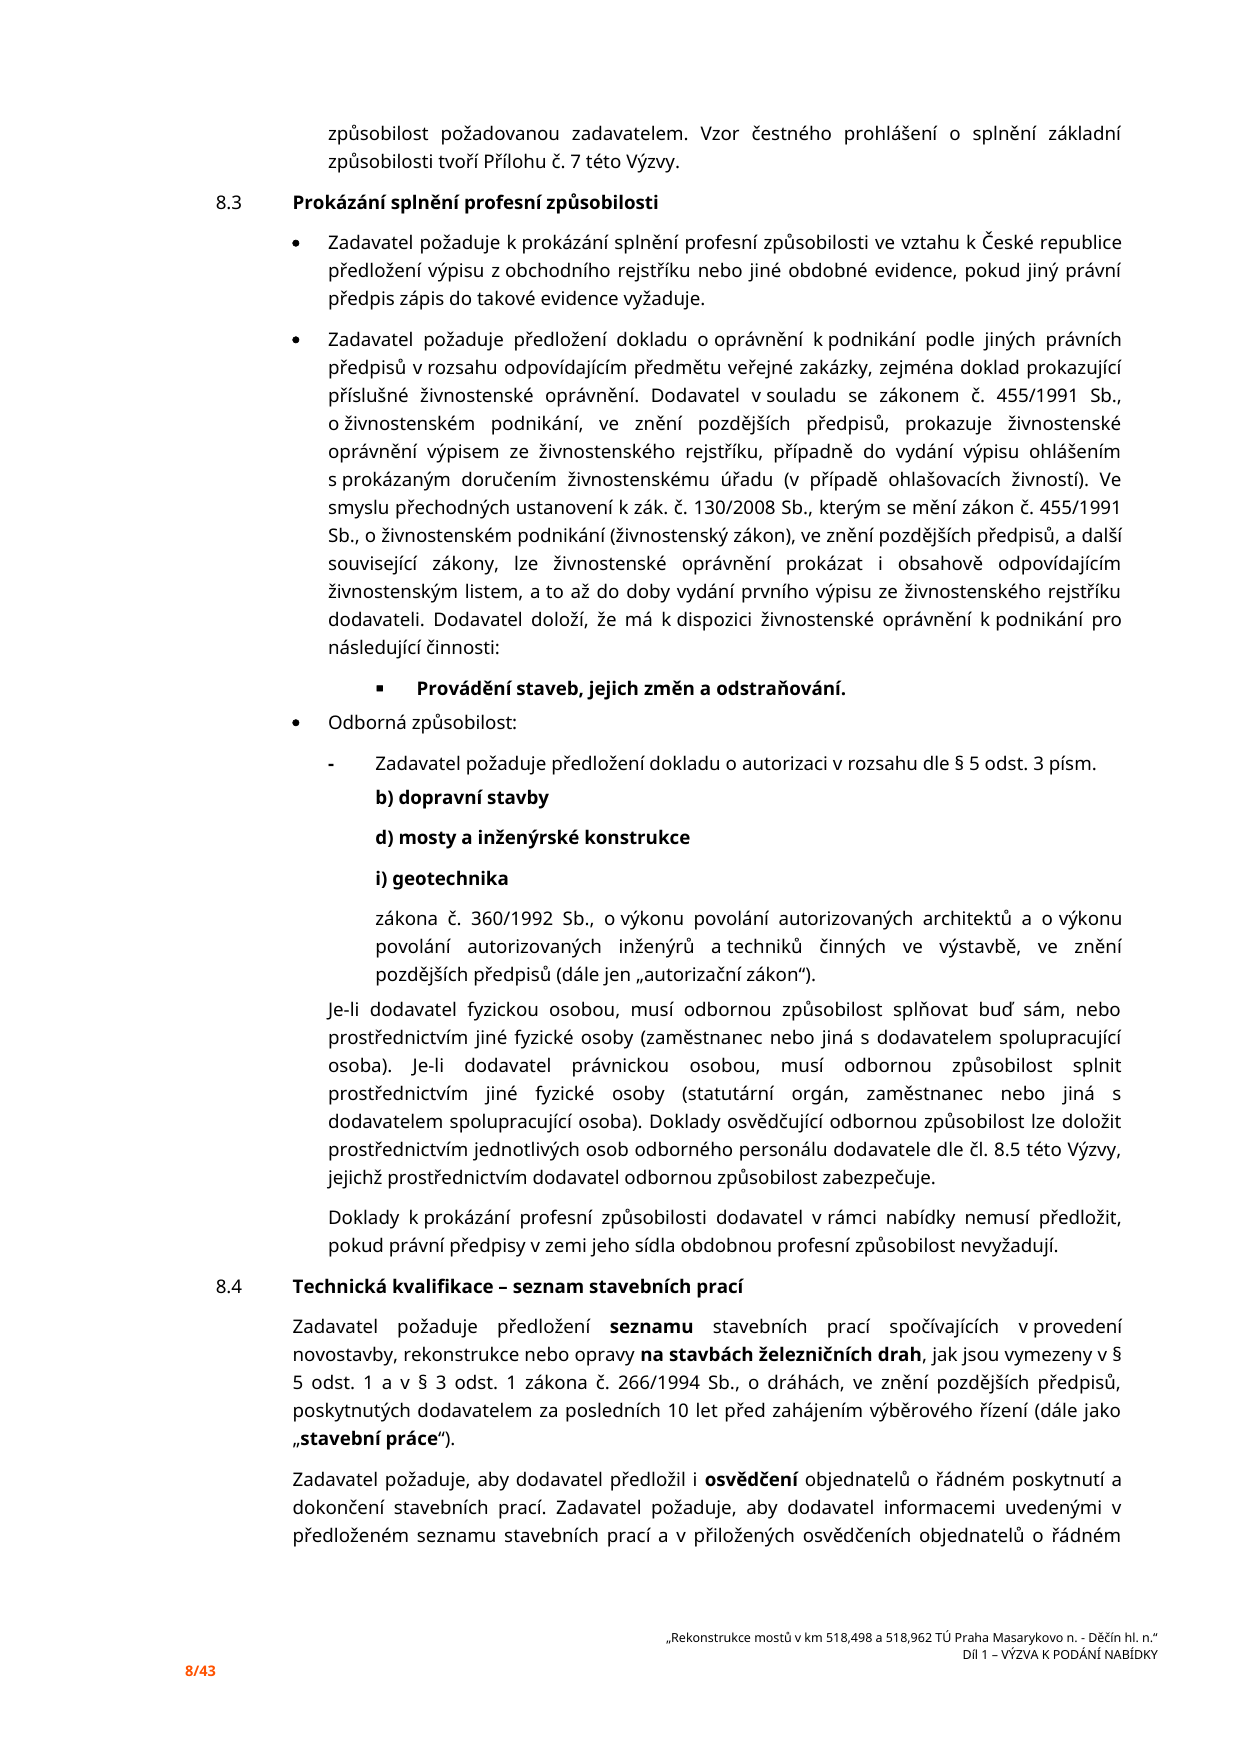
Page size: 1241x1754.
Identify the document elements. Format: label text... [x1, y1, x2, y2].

text Technická kvalifikace – seznam stavebních prací [216, 1273, 1122, 1299]
text Zadavatel požaduje k prokázání splnění profesní způsobilosti ve vztahu k České republice předložení výpisu z obchodního rejstříku nebo jiné obdobné evidence, pokud jiný právní předpis zápis do takové evidence vyžaduje. [292, 230, 1122, 311]
list d) mosty a inženýrské konstrukce [339, 824, 1122, 850]
text Prokázání splnění profesní způsobilosti [216, 189, 1122, 215]
text Zadavatel požaduje předložení dokladu o oprávnění k podnikání podle jiných právních předpisů v rozsahu odpovídajícím předmětu veřejné zakázky, zejména doklad prokazující příslušné živnostenské oprávnění. Dodavatel v souladu se zákonem č. 455/1991 Sb., o živnostenském podnikání, ve znění pozdějších předpisů, prokazuje živnostenské oprávnění výpisem ze živnostenského rejstříku, případně do vydání výpisu ohlášením s prokázaným doručením živnostenskému úřadu (v případě ohlašovacích živností). Ve smyslu přechodných ustanovení k zák. č. 130/2008 Sb., kterým se mění zákon č. 455/1991 Sb., o živnostenském podnikání (živnostenský zákon), ve znění pozdějších předpisů, a další související zákony, lze živnostenské oprávnění prokázat i obsahově odpovídajícím živnostenským listem, a to až do doby vydání prvního výpisu ze živnostenského rejstříku dodavateli. Dodavatel doloží, že má k dispozici živnostenské oprávnění k podnikání pro následující činnosti: [292, 326, 1122, 660]
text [292, 1466, 1122, 1548]
text Zadavatel požaduje předložení seznamu stavebních prací spočívajících v provedení novostavby, rekonstrukce nebo opravy na stavbách železničních drah, jak jsou vymezeny v § 5 odst. 1 a v § 3 odst. 1 zákona č. 266/1994 Sb., o dráhách, ve znění pozdějších předpisů, poskytnutých dodavatelem za posledních 10 let před zahájením výběrového řízení (dále jako „stavební práce“). [292, 1314, 1122, 1451]
text Zadavatel požaduje předložení dokladu o autorizaci v rozsahu dle § 5 odst. 3 písm. [328, 750, 1122, 775]
text Je-li dodavatel fyzickou osobou, musí odbornou způsobilost splňovat buď sám, nebo prostřednictvím jiné fyzické osoby (zaměstnanec nebo jiná s dodavatelem spolupracující osoba). Je-li dodavatel právnickou osobou, musí odbornou způsobilost splnit prostřednictvím jiné fyzické osoby (statutární orgán, zaměstnanec nebo jiná s dodavatelem spolupracující osoba). Doklady osvědčující odbornou způsobilost lze doložit prostřednictvím jednotlivých osob odborného personálu dodavatele dle čl. 8.5 této Výzvy, jejichž prostřednictvím dodavatel odbornou způsobilost zabezpečuje. [328, 996, 1122, 1189]
list b) dopravní stavby [339, 784, 1122, 809]
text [328, 121, 1122, 174]
list i) geotechnika [339, 865, 1122, 891]
text Doklady k prokázání profesní způsobilosti dodavatel v rámci nabídky nemusí předložit, pokud právní předpisy v zemi jeho sídla obdobnou profesní způsobilost nevyžadují. [328, 1204, 1122, 1258]
text Odborná způsobilost: [292, 709, 1122, 735]
text Provádění staveb, jejich změn a odstraňování. [375, 675, 1122, 701]
list zákona č. 360/1992 Sb., o výkonu povolání autorizovaných architektů a o výkonu povolání autorizovaných inženýrů a techniků činných ve výstavbě, ve znění pozdějších předpisů (dále jen „autorizační zákon“). [375, 906, 1122, 987]
